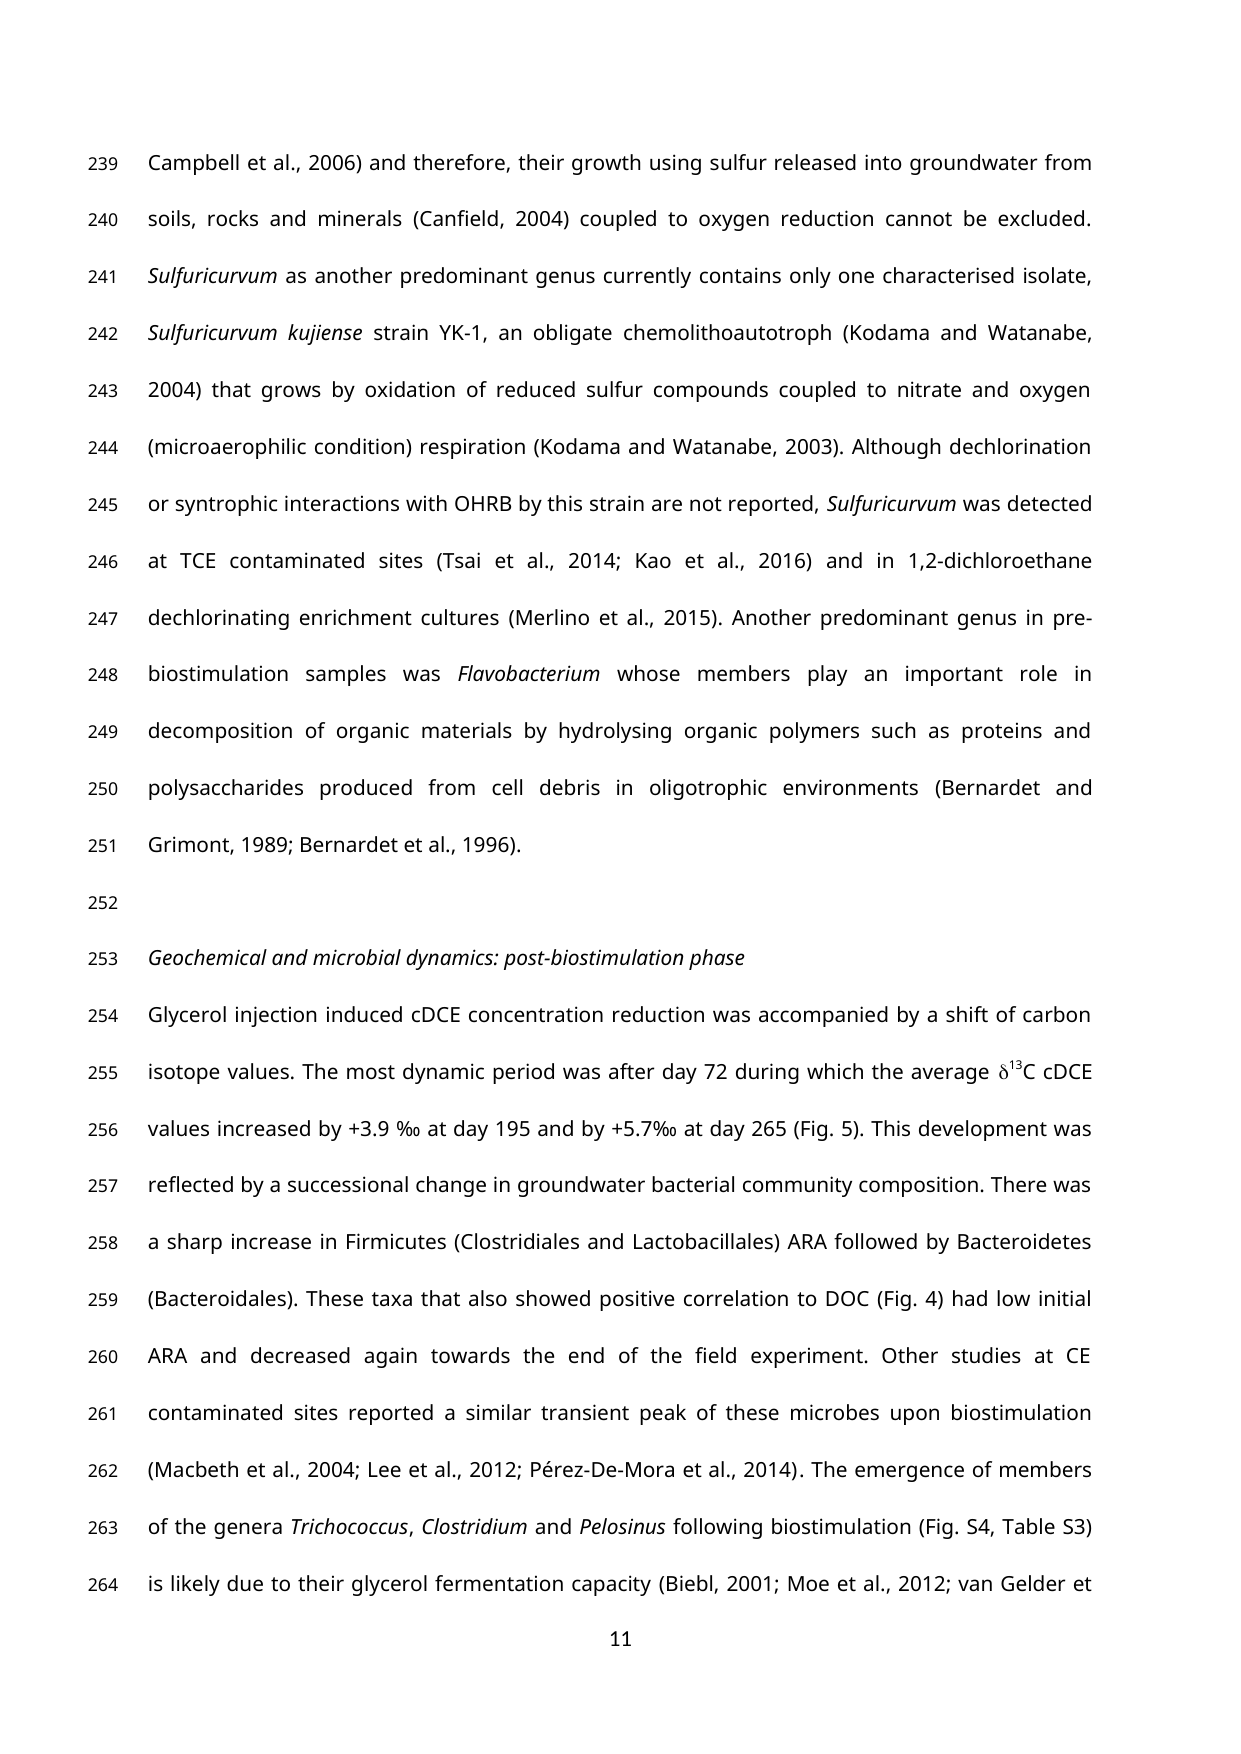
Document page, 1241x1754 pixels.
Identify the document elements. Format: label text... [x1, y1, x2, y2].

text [148, 148, 1093, 858]
text Geochemical and microbial dynamics: post-biostimulation phase [148, 943, 1093, 971]
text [148, 1000, 1093, 1597]
